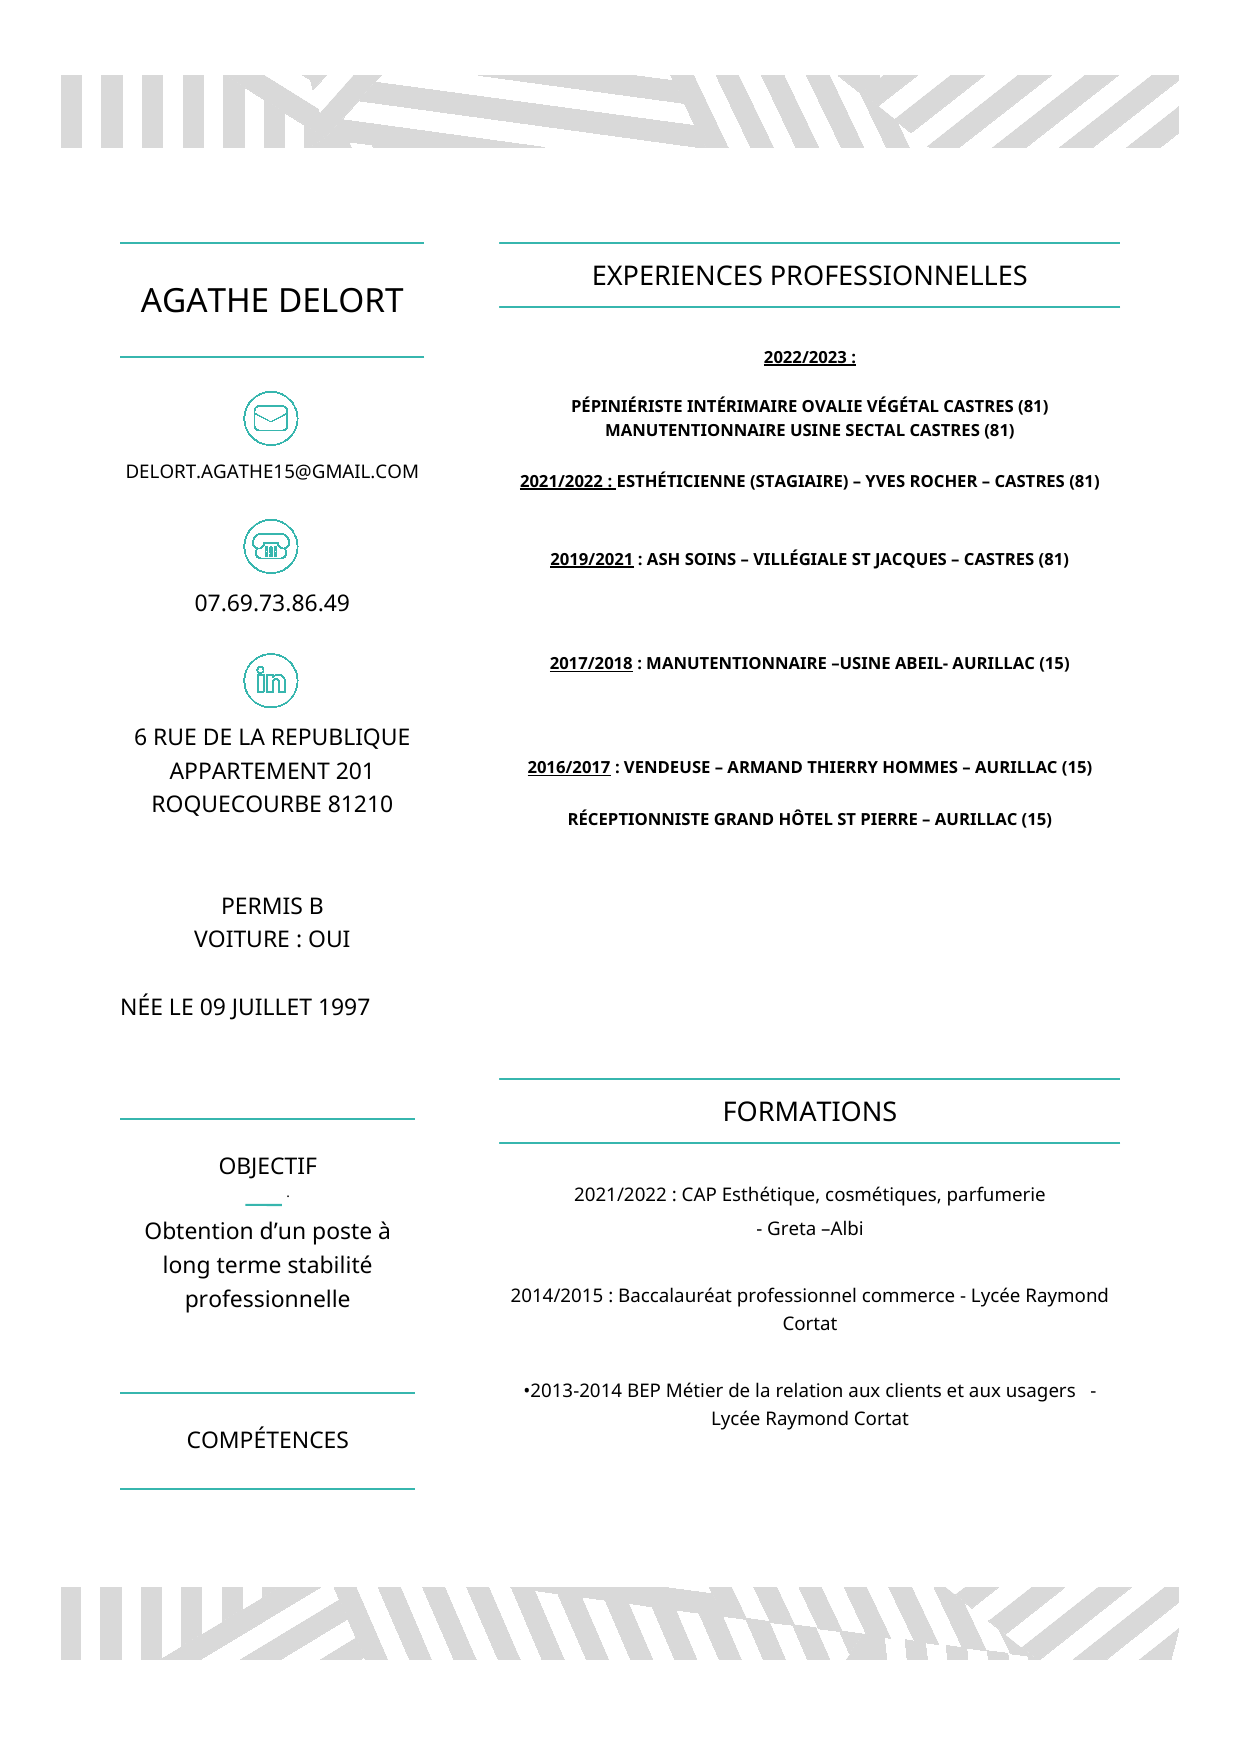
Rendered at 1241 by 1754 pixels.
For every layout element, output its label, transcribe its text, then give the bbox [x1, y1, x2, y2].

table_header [120, 358, 424, 1489]
table_header [424, 242, 1120, 1489]
